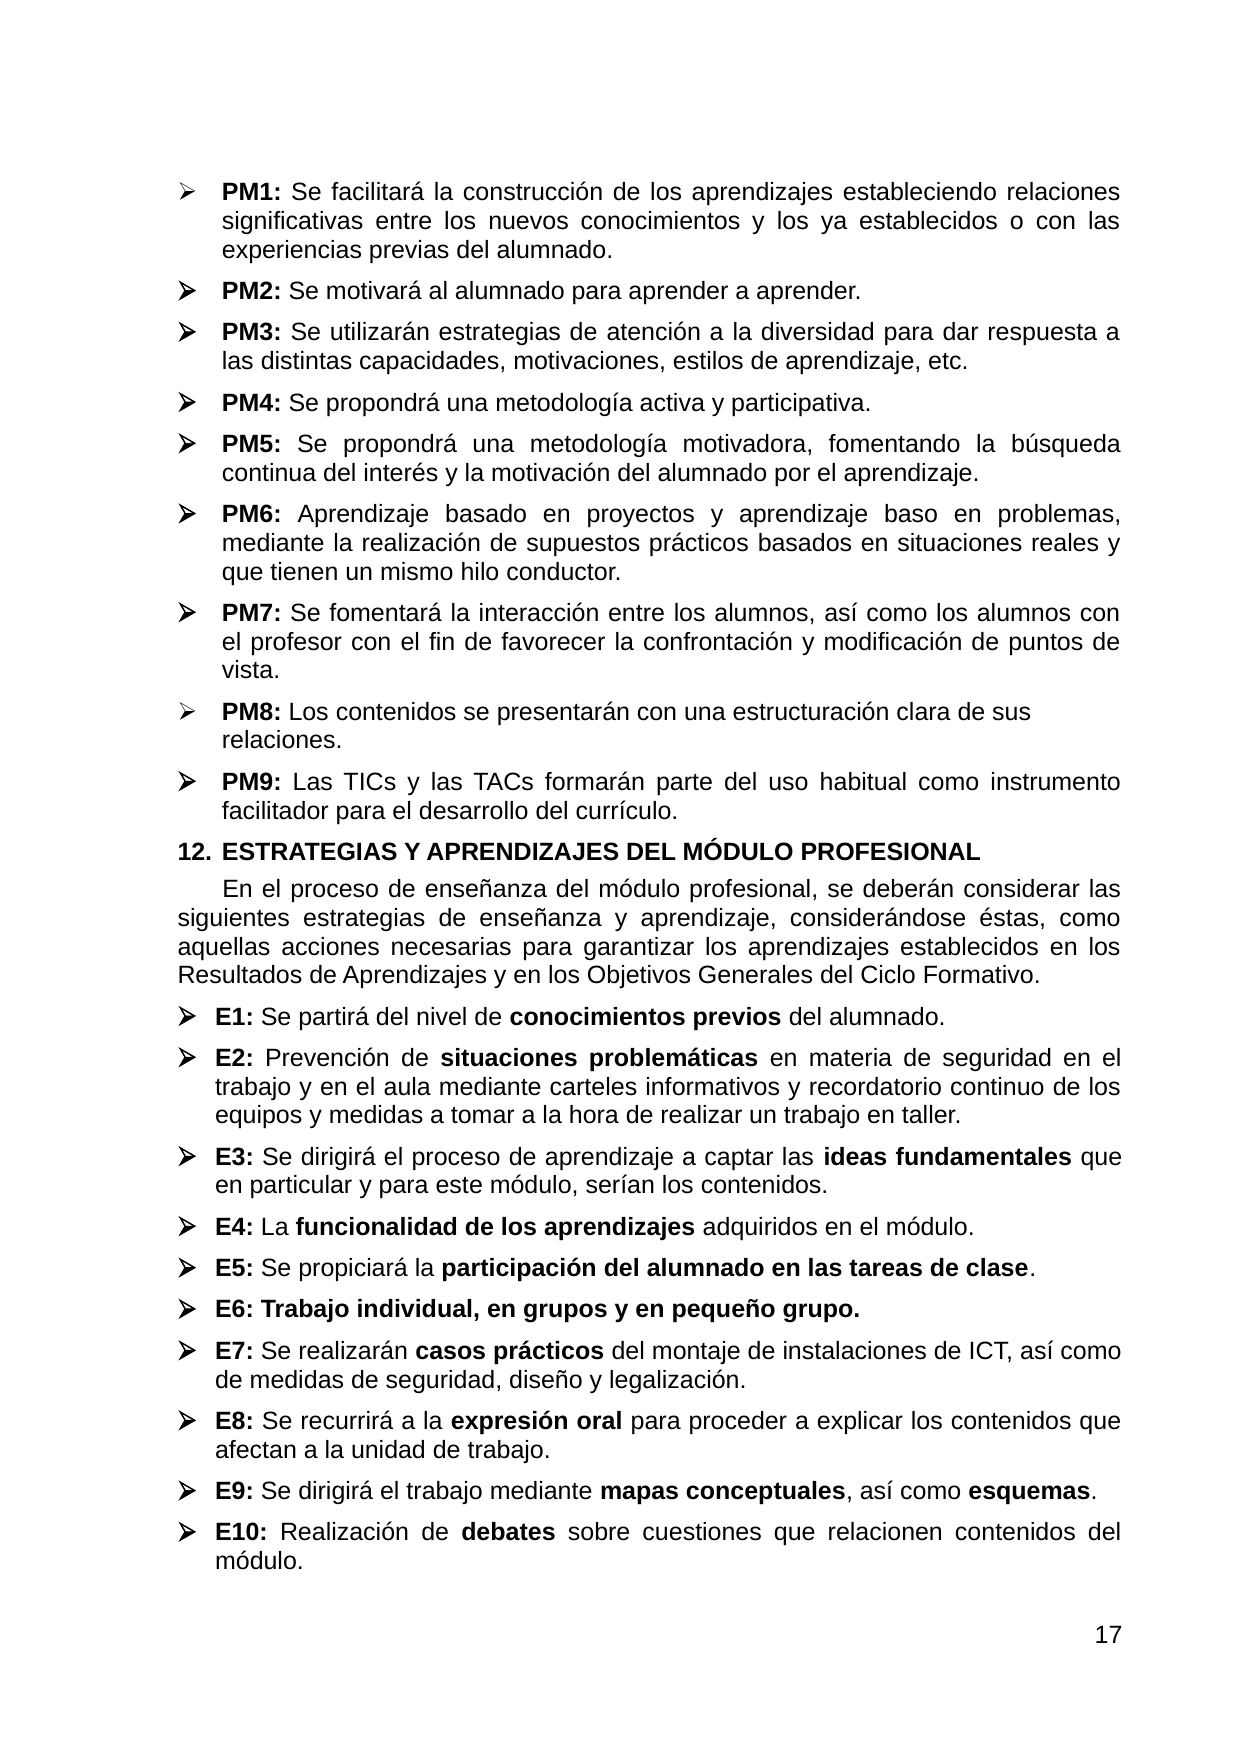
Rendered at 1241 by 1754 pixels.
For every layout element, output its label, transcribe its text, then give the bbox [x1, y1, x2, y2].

list E6: Trabajo individual, en grupos y en pequeño grupo. [177, 1294, 1122, 1323]
list E3: Se dirigirá el proceso de aprendizaje a captar las ideas fundamentales que en particular y para este módulo, serían los contenidos. [177, 1142, 1122, 1199]
list E8: Se recurrirá a la expresión oral para proceder a explicar los contenidos que afectan a la unidad de trabajo. [177, 1406, 1122, 1463]
list E1: Se partirá del nivel de conocimientos previos del alumnado. [177, 1001, 1122, 1030]
list PM2: Se motivará al alumnado para aprender a aprender. [177, 276, 1122, 305]
list E9: Se dirigirá el trabajo mediante mapas conceptuales, así como esquemas. [177, 1476, 1122, 1505]
list PM5: Se propondrá una metodología motivadora, fomentando la búsqueda continua del interés y la motivación del alumnado por el aprendizaje. [177, 429, 1122, 486]
list PM6: Aprendizaje basado en proyectos y aprendizaje baso en problemas, mediante la realización de supuestos prácticos basados en situaciones reales y que tienen un mismo hilo conductor. [177, 499, 1122, 585]
subtitle ESTRATEGIAS Y APRENDIZAJES DEL MÓDULO PROFESIONAL [177, 837, 1122, 866]
list E7: Se realizarán casos prácticos del montaje de instalaciones de ICT, así como de medidas de seguridad, diseño y legalización. [177, 1336, 1122, 1393]
text En el proceso de enseñanza del módulo profesional, se deberán considerar las siguientes estrategias de enseñanza y aprendizaje, considerándose éstas, como aquellas acciones necesarias para garantizar los aprendizajes establecidos en los Resultados de Aprendizajes y en los Objetivos Generales del Ciclo Formativo. [177, 874, 1122, 989]
list PM4: Se propondrá una metodología activa y participativa. [177, 387, 1122, 416]
list PM8: Los contenidos se presentarán con una estructuración clara de sus relaciones. [177, 697, 1122, 754]
list PM1: Se facilitará la construcción de los aprendizajes estableciendo relaciones significativas entre los nuevos conocimientos y los ya establecidos o con las experiencias previas del alumnado. [177, 177, 1122, 263]
list E2: Prevención de situaciones problemáticas en materia de seguridad en el trabajo y en el aula mediante carteles informativos y recordatorio continuo de los equipos y medidas a tomar a la hora de realizar un trabajo en taller. [177, 1043, 1122, 1129]
list E4: La funcionalidad de los aprendizajes adquiridos en el módulo. [177, 1212, 1122, 1241]
list PM3: Se utilizarán estrategias de atención a la diversidad para dar respuesta a las distintas capacidades, motivaciones, estilos de aprendizaje, etc. [177, 317, 1122, 375]
list E5: Se propiciará la participación del alumnado en las tareas de clase. [177, 1253, 1122, 1282]
list PM9: Las TICs y las TACs formarán parte del uso habitual como instrumento facilitador para el desarrollo del currículo. [177, 767, 1122, 824]
list E10: Realización de debates sobre cuestiones que relacionen contenidos del módulo. [177, 1517, 1122, 1575]
list PM7: Se fomentará la interacción entre los alumnos, así como los alumnos con el profesor con el fin de favorecer la confrontación y modificación de puntos de vista. [177, 598, 1122, 684]
